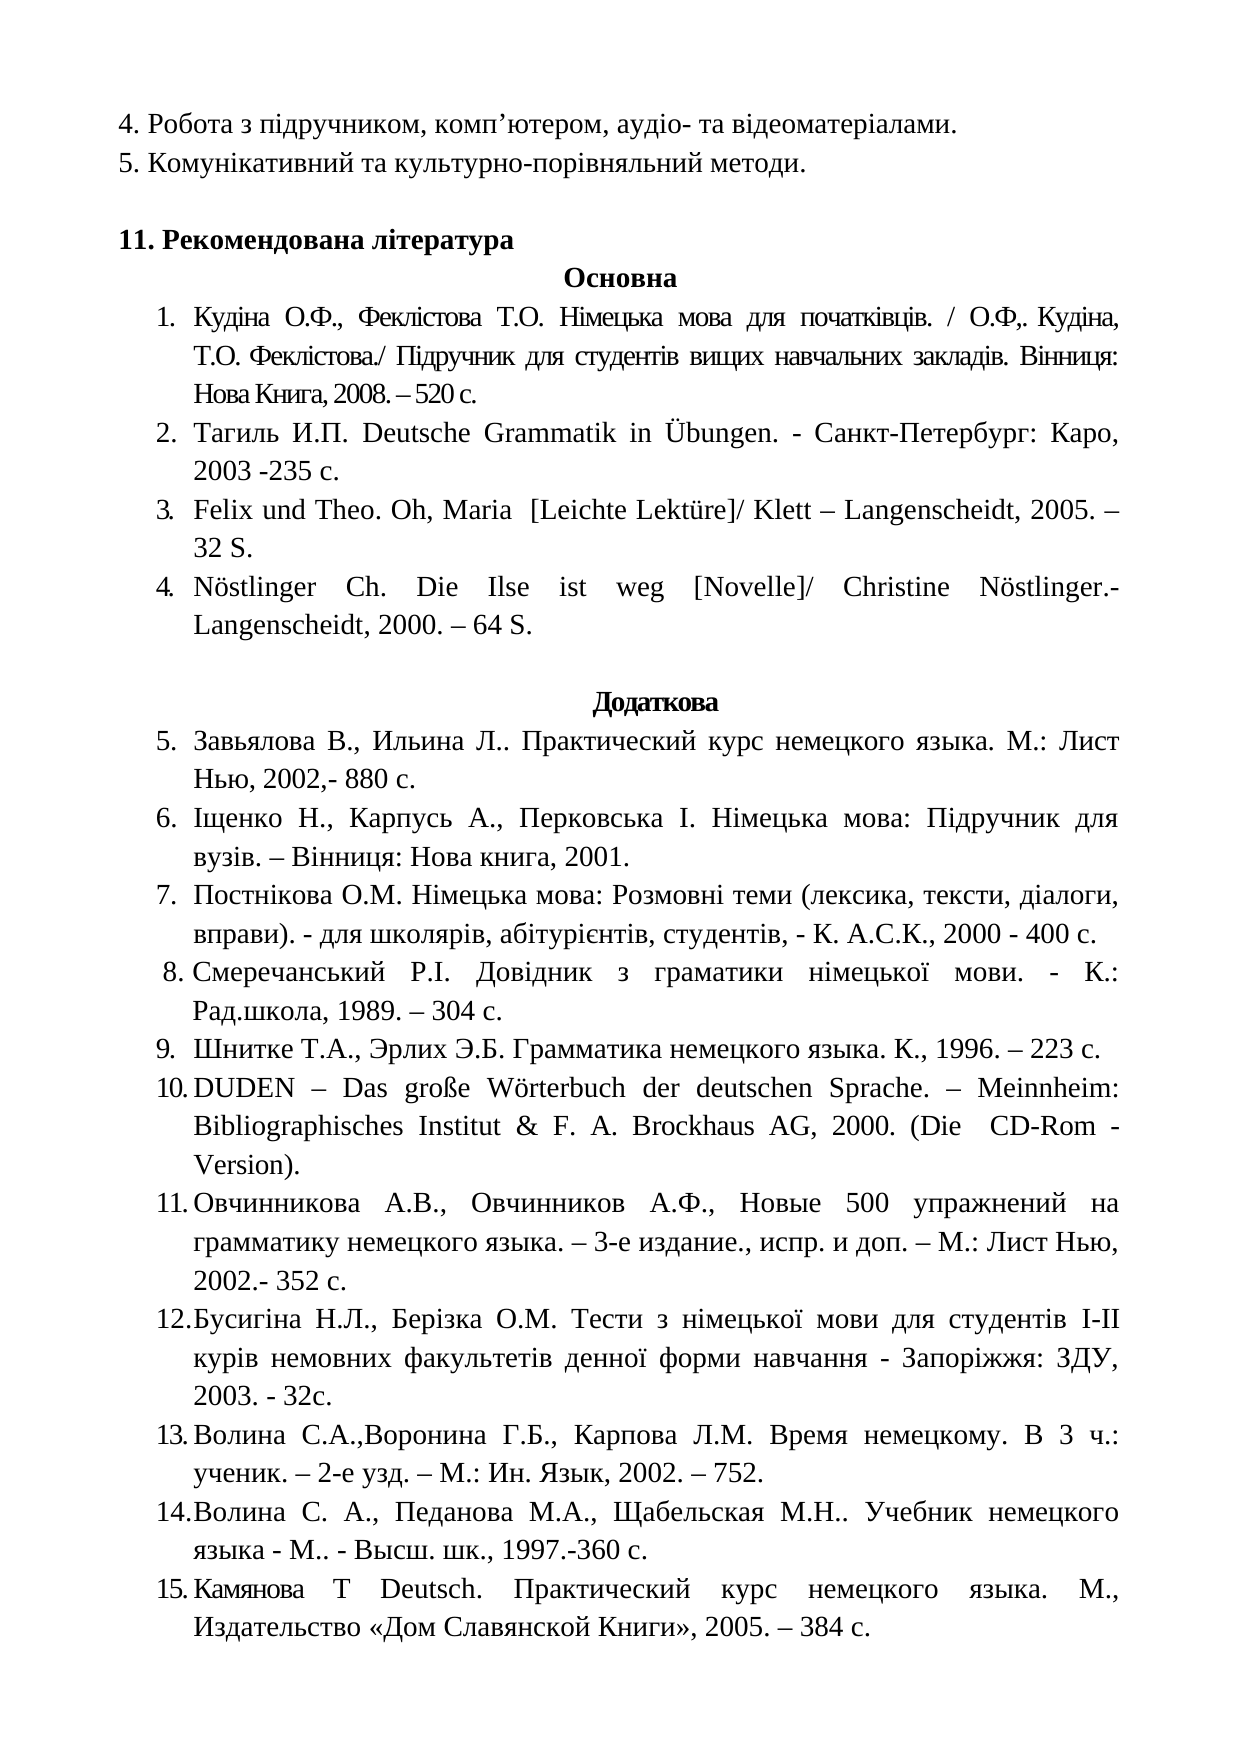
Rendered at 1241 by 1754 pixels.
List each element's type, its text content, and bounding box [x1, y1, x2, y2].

list Постнікова О.М. Німецька мова: Розмовні теми (лексика, тексти, діалоги, вправи). - для школярів, абітурієнтів, студентів, - К. А.С.К., 2000 - 400 с. [156, 877, 1119, 949]
list Кудіна О.Ф., Феклістова Т.О. Німецька мова для початківців. / О.Ф,. Кудіна, Т.О. Феклістова./ Підручник для студентів вищих навчальних закладів. Вінниця: Нова Книга, 2008. – 520 с. [156, 299, 1119, 410]
list Овчинникова А.В., Овчинников А.Ф., Новые 500 упражнений на грамматику немецкого языка. – 3-е издание., испр. и доп. – М.: Лист Нью, 2002.- 352 с. [156, 1186, 1120, 1296]
list Завьялова В., Ильина Л.. Практический курс немецкого языка. М.: Лист Нью, 2002,- 880 с. [156, 723, 1119, 795]
list Волина С. А., Педанова М.А., Щабельская М.Н.. Учебник немецкого языка - М.. - Высш. шк., 1997.-360 с. [156, 1494, 1120, 1566]
text 4. Робота з підручником, компʼютером, аудіо- та відеоматеріалами. [118, 106, 1122, 140]
list Волина С.А.,Воронина Г.Б., Карпова Л.М. Время немецкому. В 3 ч.: ученик. – 2-е узд. – М.: Ин. Язык, 2002. – 752. [156, 1417, 1120, 1489]
list Основна [118, 261, 1122, 294]
list Felix und Theo. Oh, Maria [Leichte Lektüre]/ Klett – Langenscheidt, 2005. – 32 S. [156, 492, 1119, 564]
text 5. Комунікативний та культурно-порівняльний методи. [118, 145, 1122, 178]
list Шнитке Т.А., Эрлих Э.Б. Грамматика немецкого языка. К., 1996. – 223 с. [156, 1031, 1120, 1065]
list Бусигіна Н.Л., Берізка О.М. Тести з німецької мови для студентів I-II курів немовних факультетів денної форми навчання - Запоріжжя: ЗДУ, 2003. - 32с. [156, 1301, 1120, 1412]
list Тагиль И.П. Deutsche Grammatik in Übungen. - Санкт-Петербург: Каро, 2003 -235 с. [156, 415, 1119, 487]
list DUDEN – Das große Wörterbuch der deutschen Sprache. – Meinnheim: Bibliographisches Institut & F. А. Вrockhaus AG, 2000. (Die СD-Rom - Version). [156, 1070, 1120, 1181]
text Додаткова [193, 684, 1119, 718]
text 11. Рекомендована література [118, 222, 1122, 256]
list Камянова Т Deutsch. Практический курс немецкого языка. М., Издательство «Дом Славянской Книги», 2005. – 384 с. [156, 1571, 1120, 1643]
list Іщенко Н., Карпусь А., Перковська І. Німецька мова: Підручник для вузів. – Вінниця: Нова книга, 2001. [156, 800, 1119, 872]
list Смеречанський Р.І. Довідник з граматики німецької мови. - К.: Рад.школа, 1989. – 304 с. [162, 954, 1119, 1026]
list Nöstlinger Ch. Die Ilse ist weg [Novelle]/ Christine Nöstlinger.- Langenscheidt, 2000. – 64 S. [156, 569, 1119, 641]
